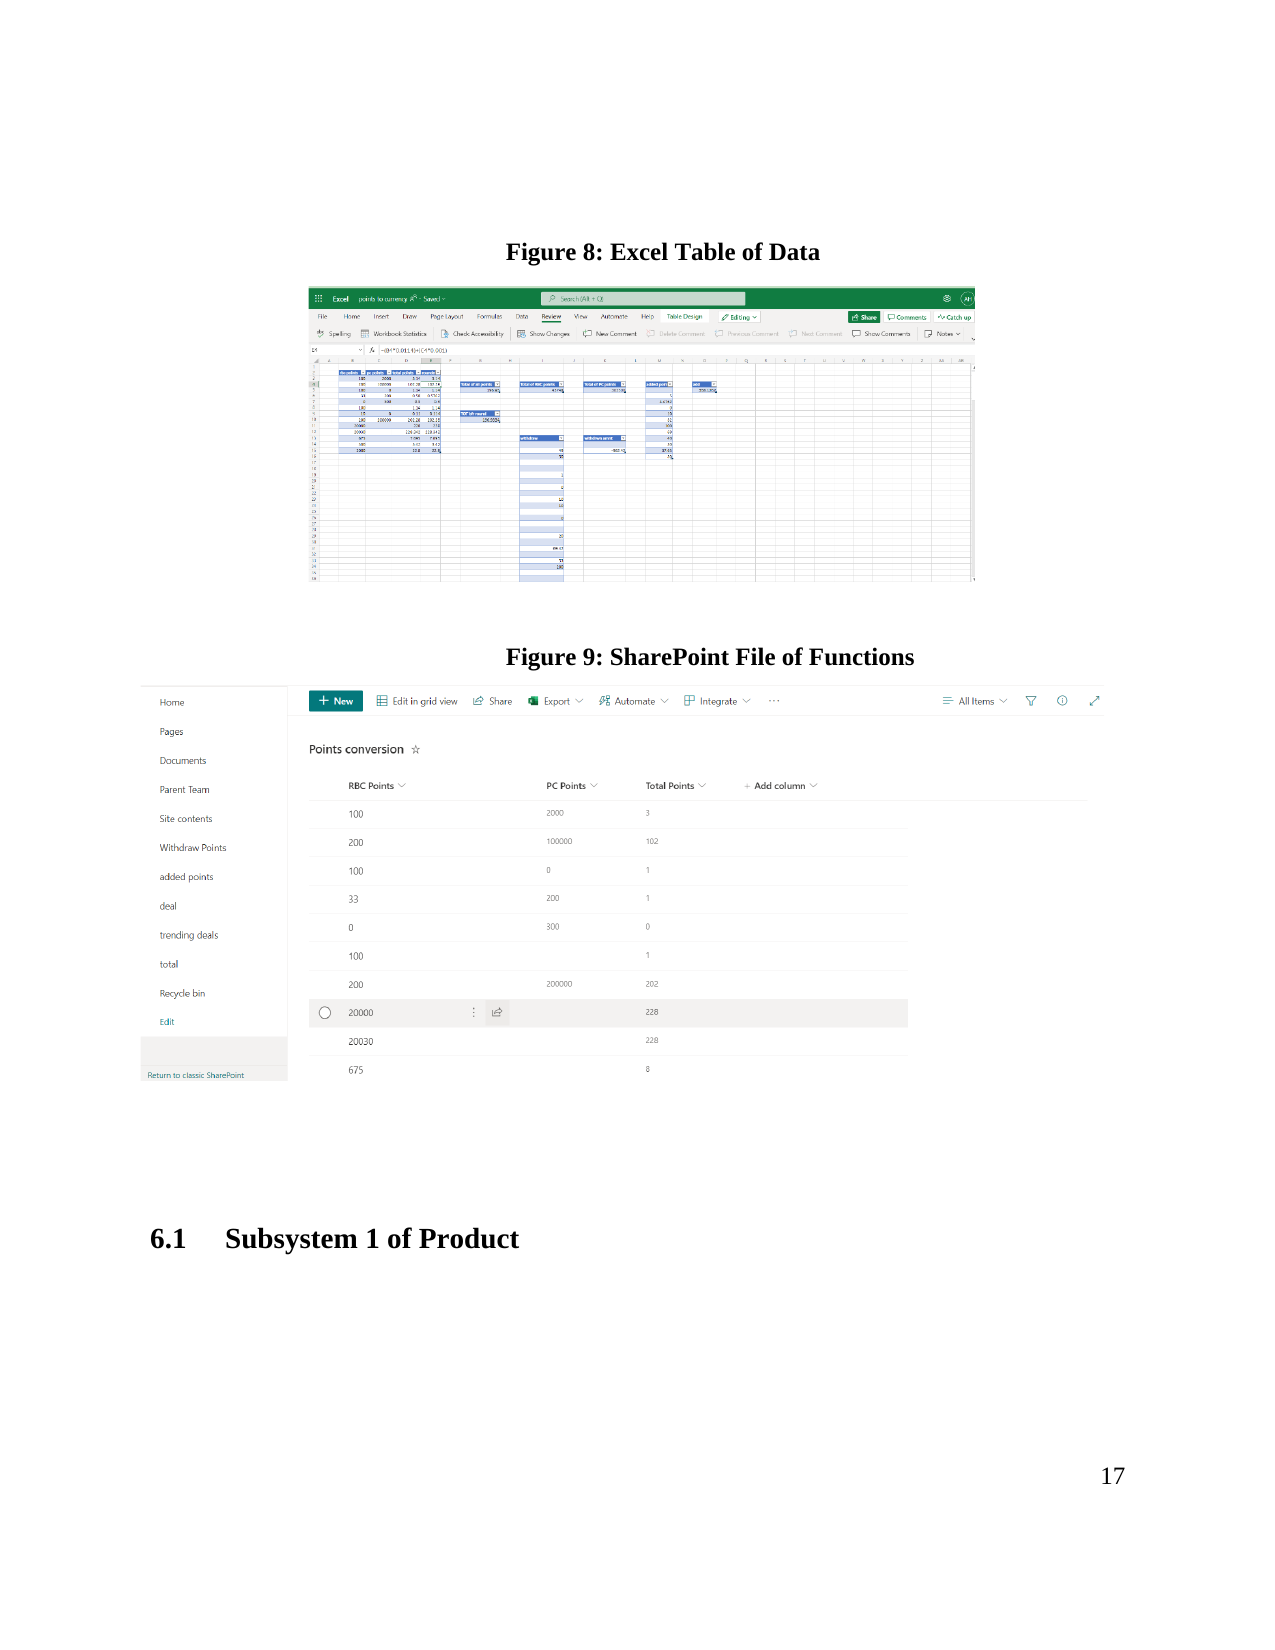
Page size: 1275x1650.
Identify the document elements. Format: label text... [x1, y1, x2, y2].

subtitle Figure 9: SharePoint File of Functions [506, 642, 1125, 671]
subtitle Subsystem 1 of Product [150, 1221, 1125, 1255]
subtitle Figure 8: Excel Table of Data [506, 237, 1125, 265]
picture [140, 680, 1105, 1081]
picture [308, 286, 975, 582]
